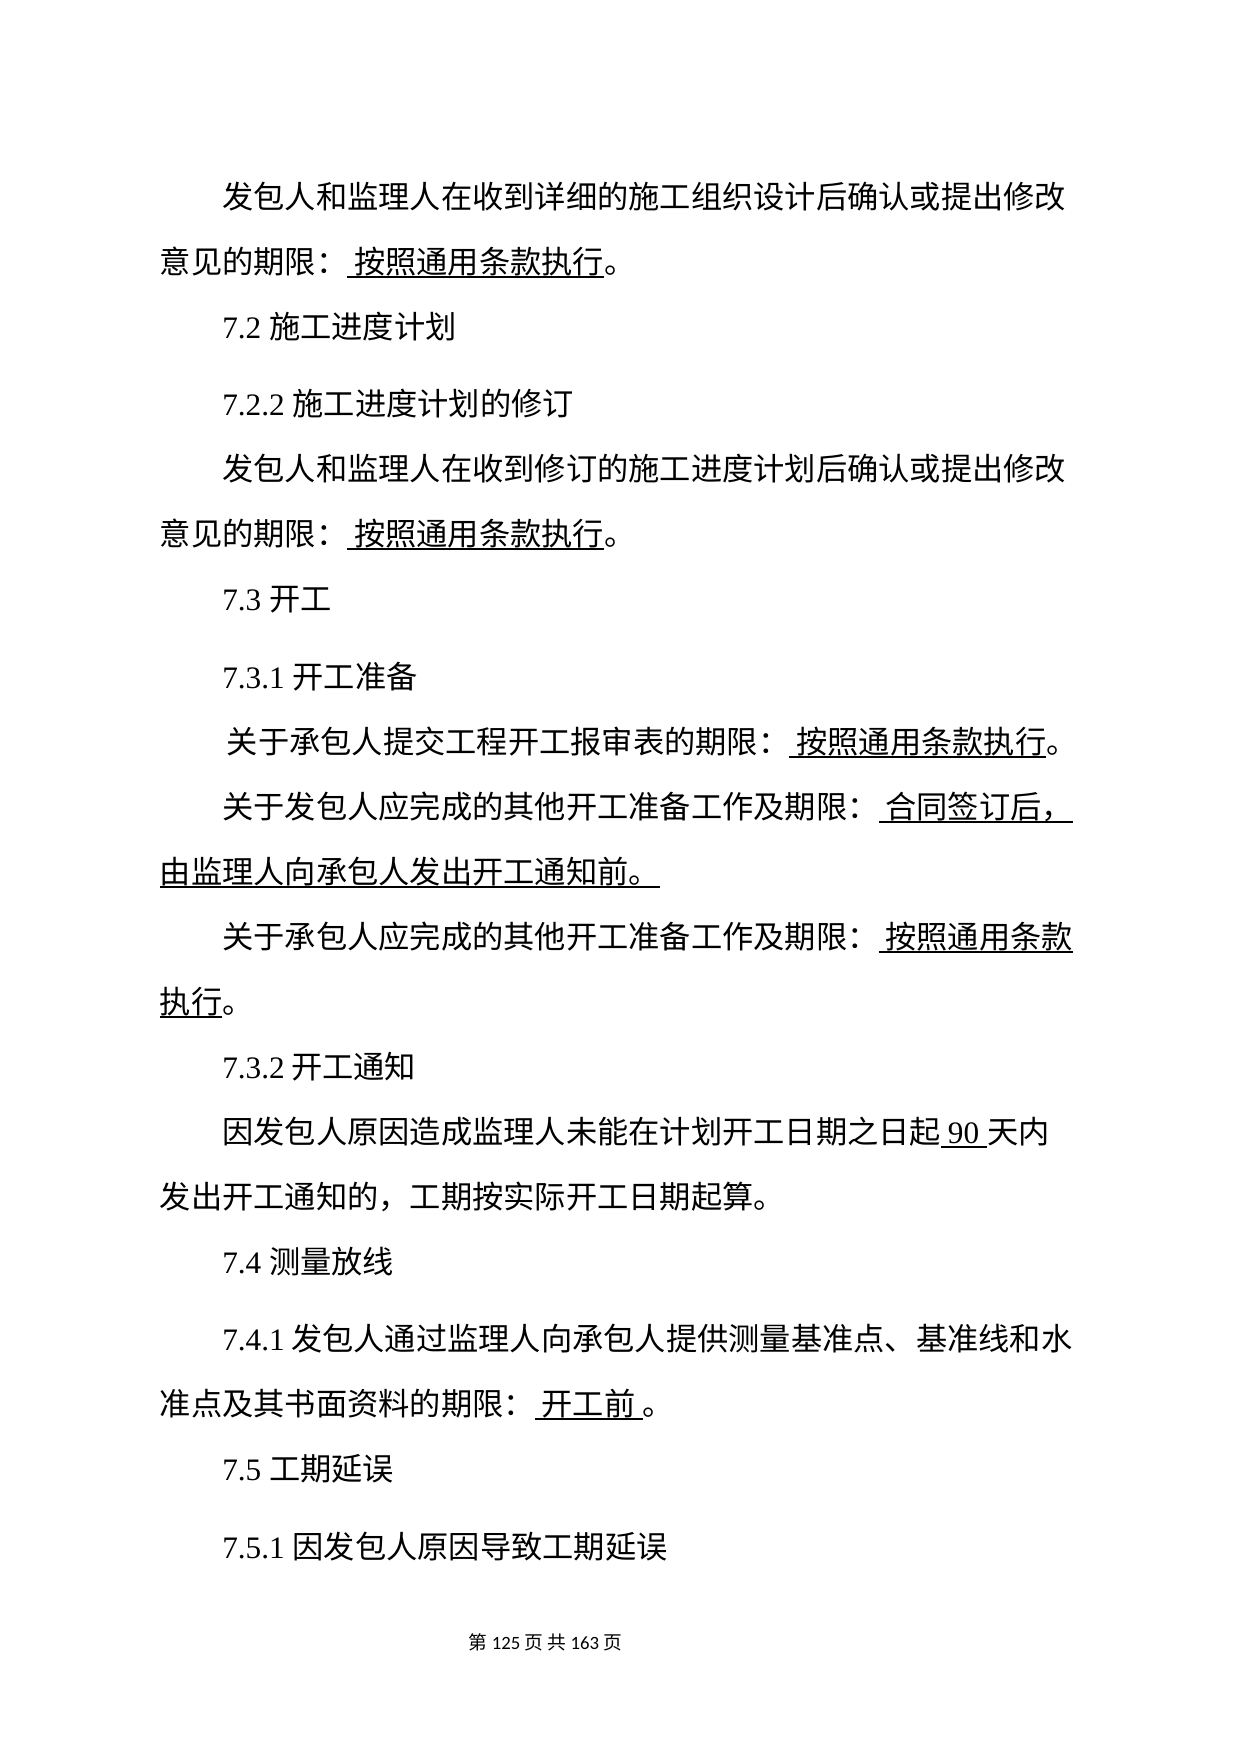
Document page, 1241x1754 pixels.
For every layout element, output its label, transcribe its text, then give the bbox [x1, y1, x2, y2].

text 7.3 开工 [159, 564, 1078, 629]
text 7.3.1 开工准备 [159, 642, 1078, 707]
text 7.4.1发包人通过监理人向承包人提供测量基准点、基准线和水准点及其书面资料的期限： 开工前 。 [159, 1304, 1078, 1434]
text 7.2.2 施工进度计划的修订 [159, 369, 1078, 434]
text 7.4 测量放线 [159, 1227, 1078, 1292]
text 发包人和监理人在收到修订的施工进度计划后确认或提出修改意见的期限： 按照通用条款执行。 [159, 434, 1078, 564]
text 关于承包人应完成的其他开工准备工作及期限： 按照通用条款执行。 [159, 902, 1078, 1032]
text 7.2 施工进度计划 [159, 292, 1078, 357]
text 关于承包人提交工程开工报审表的期限： 按照通用条款执行。 [159, 707, 1078, 772]
text 关于发包人应完成的其他开工准备工作及期限： 合同签订后，由监理人向承包人发出开工通知前。 [159, 772, 1078, 902]
text 因发包人原因造成监理人未能在计划开工日期之日起 90 天内发出开工通知的，工期按实际开工日期起算。 [159, 1097, 1078, 1227]
text 7.5 工期延误 [159, 1434, 1078, 1499]
text 7.3.2开工通知 [159, 1032, 1078, 1097]
text 发包人和监理人在收到详细的施工组织设计后确认或提出修改意见的期限： 按照通用条款执行。 [159, 162, 1078, 292]
text 7.5.1 因发包人原因导致工期延误 [159, 1512, 1078, 1577]
